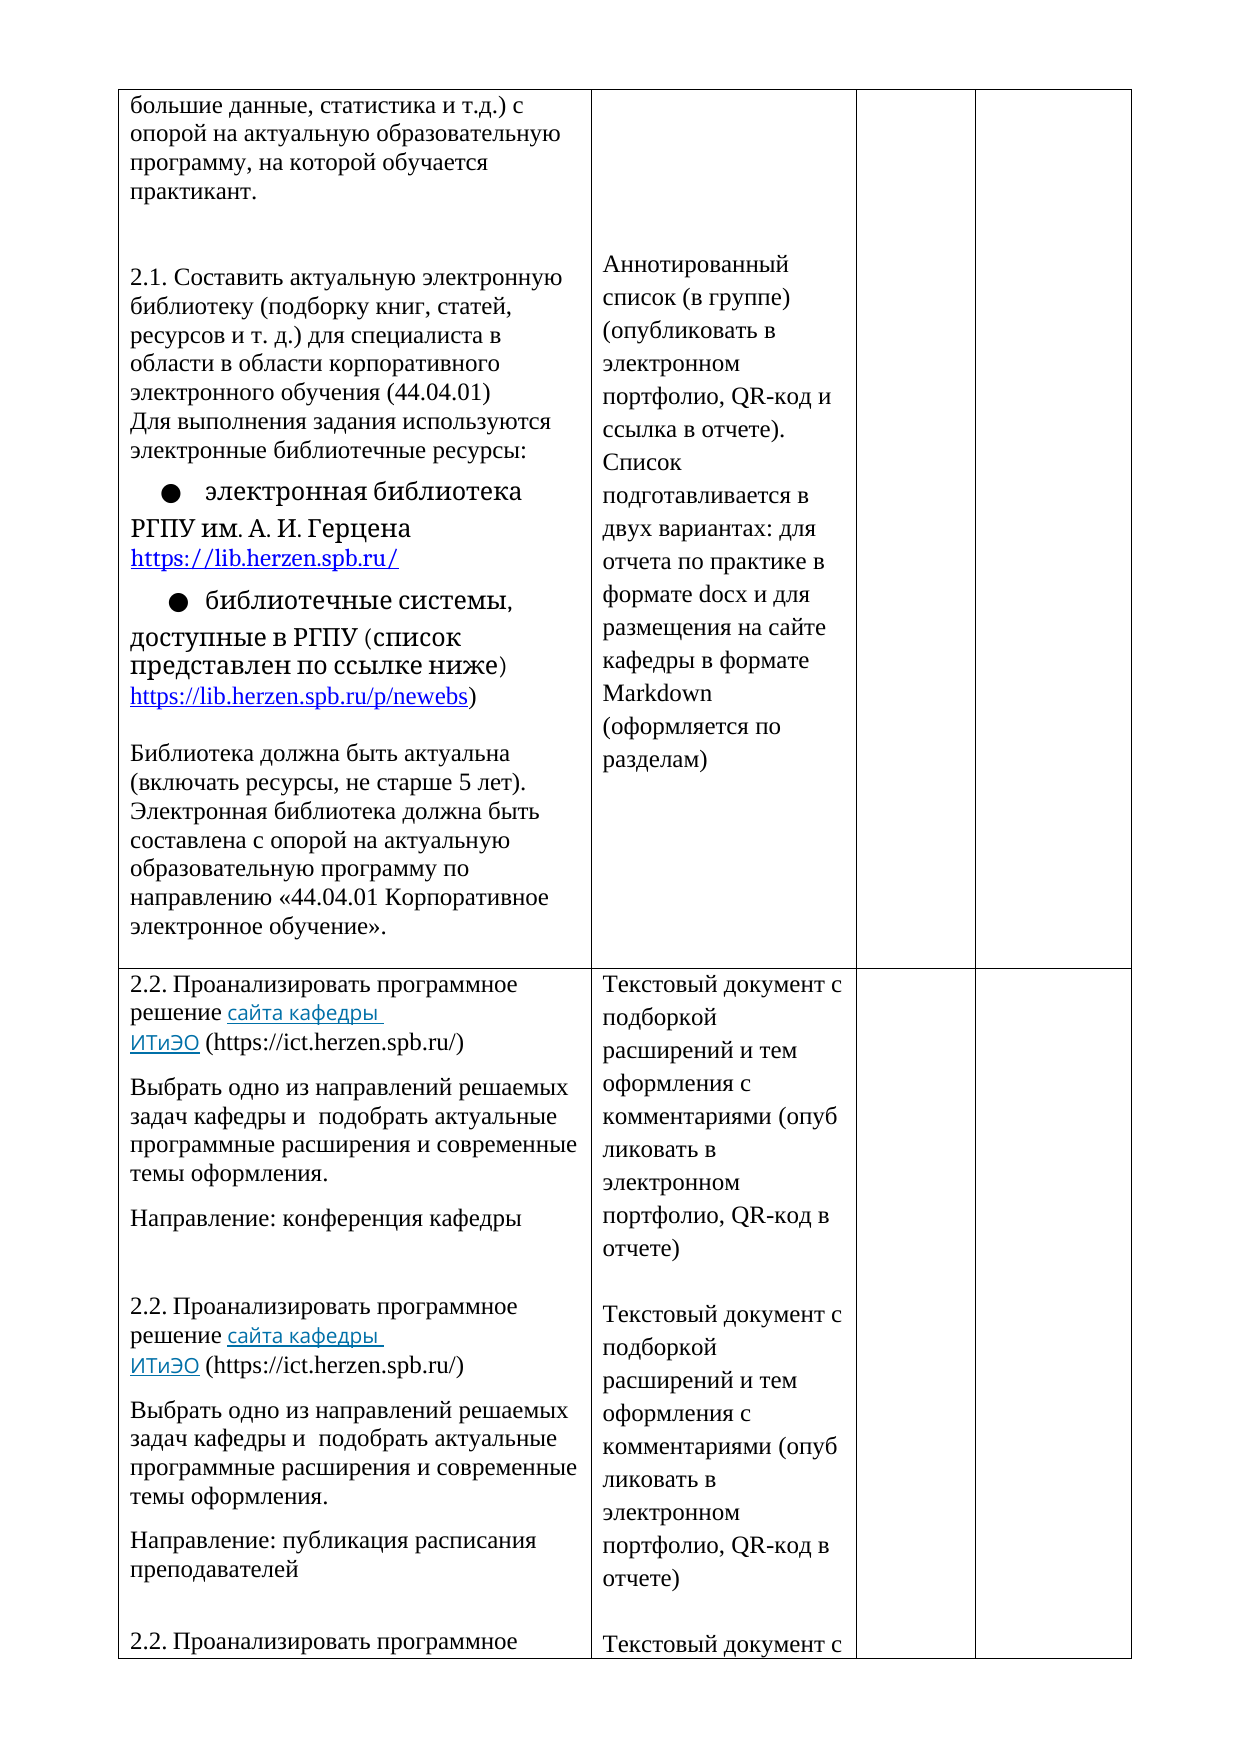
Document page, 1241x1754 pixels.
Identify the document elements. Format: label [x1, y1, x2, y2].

table_cell [119, 969, 591, 1658]
table_cell [592, 969, 856, 1658]
table_cell [976, 969, 1131, 1658]
table_cell [857, 969, 975, 1658]
